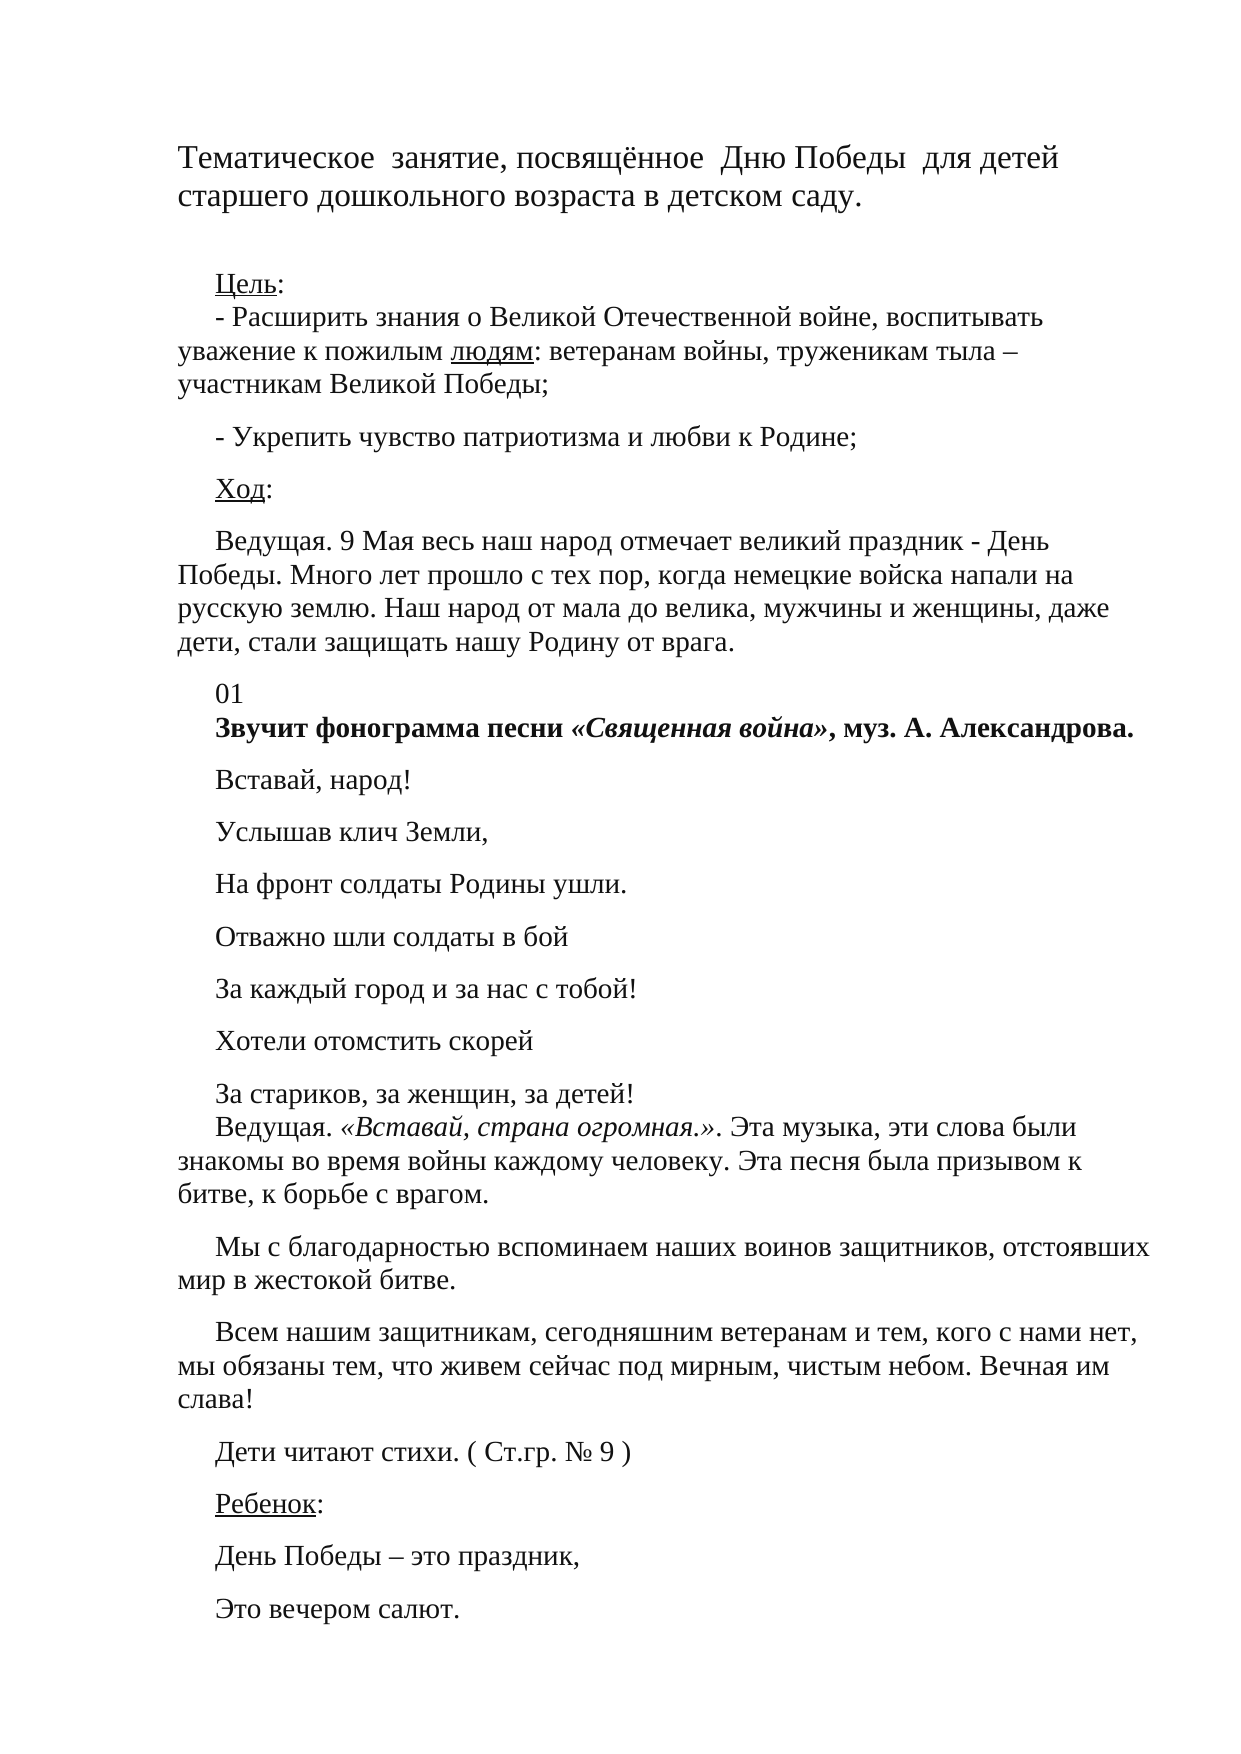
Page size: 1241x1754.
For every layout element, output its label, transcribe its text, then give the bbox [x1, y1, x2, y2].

text Дети читают стихи. ( Ст.гр. № 9 ) [177, 1434, 1152, 1467]
text Отважно шли солдаты в бой [177, 919, 1152, 952]
text Звучит фонограмма песни «Священная война», муз. А. Александрова. [177, 710, 1152, 743]
text За каждый город и за нас с тобой! [177, 971, 1152, 1005]
text На фронт солдаты Родины ушли. [177, 867, 1152, 900]
text Ребенок: [177, 1486, 1152, 1520]
text - Укрепить чувство патриотизма и любви к Родине; [177, 419, 1152, 452]
text Цель: [177, 266, 1152, 299]
text Вставай, народ! [177, 762, 1152, 796]
text Ведущая. «Вставай, страна огромная.». Эта музыка, эти слова были знакомы во время войны каждому человеку. Эта песня была призывом к битве, к борьбе с врагом. [177, 1109, 1152, 1210]
text День Победы – это праздник, [177, 1538, 1152, 1572]
text Всем нашим защитникам, сегодняшним ветеранам и тем, кого с нами нет, мы обязаны тем, что живем сейчас под мирным, чистым небом. Вечная им слава! [177, 1314, 1152, 1415]
text Это вечером салют. [177, 1591, 1152, 1624]
text Ведущая. 9 Мая весь наш народ отмечает великий праздник - День Победы. Много лет прошло с тех пор, когда немецкие войска напали на русскую землю. Наш народ от мала до велика, мужчины и женщины, даже дети, стали защищать нашу Родину от врага. [177, 523, 1152, 657]
text Услышав клич Земли, [177, 814, 1152, 848]
text Тематическое занятие, посвящённое Дню Победы для детей старшего дошкольного возраста в детском саду. [177, 137, 1152, 213]
text Хотели отомстить скорей [177, 1023, 1152, 1057]
text - Расширить знания о Великой Отечественной войне, воспитывать уважение к пожилым людям: ветеранам войны, труженикам тыла – участникам Великой Победы; [177, 299, 1152, 400]
text Мы с благодарностью вспоминаем наших воинов защитников, отстоявших мир в жестокой битве. [177, 1229, 1152, 1296]
text За стариков, за женщин, за детей! [177, 1076, 1152, 1109]
text Ход: [177, 471, 1152, 504]
text 01 [177, 676, 1152, 710]
